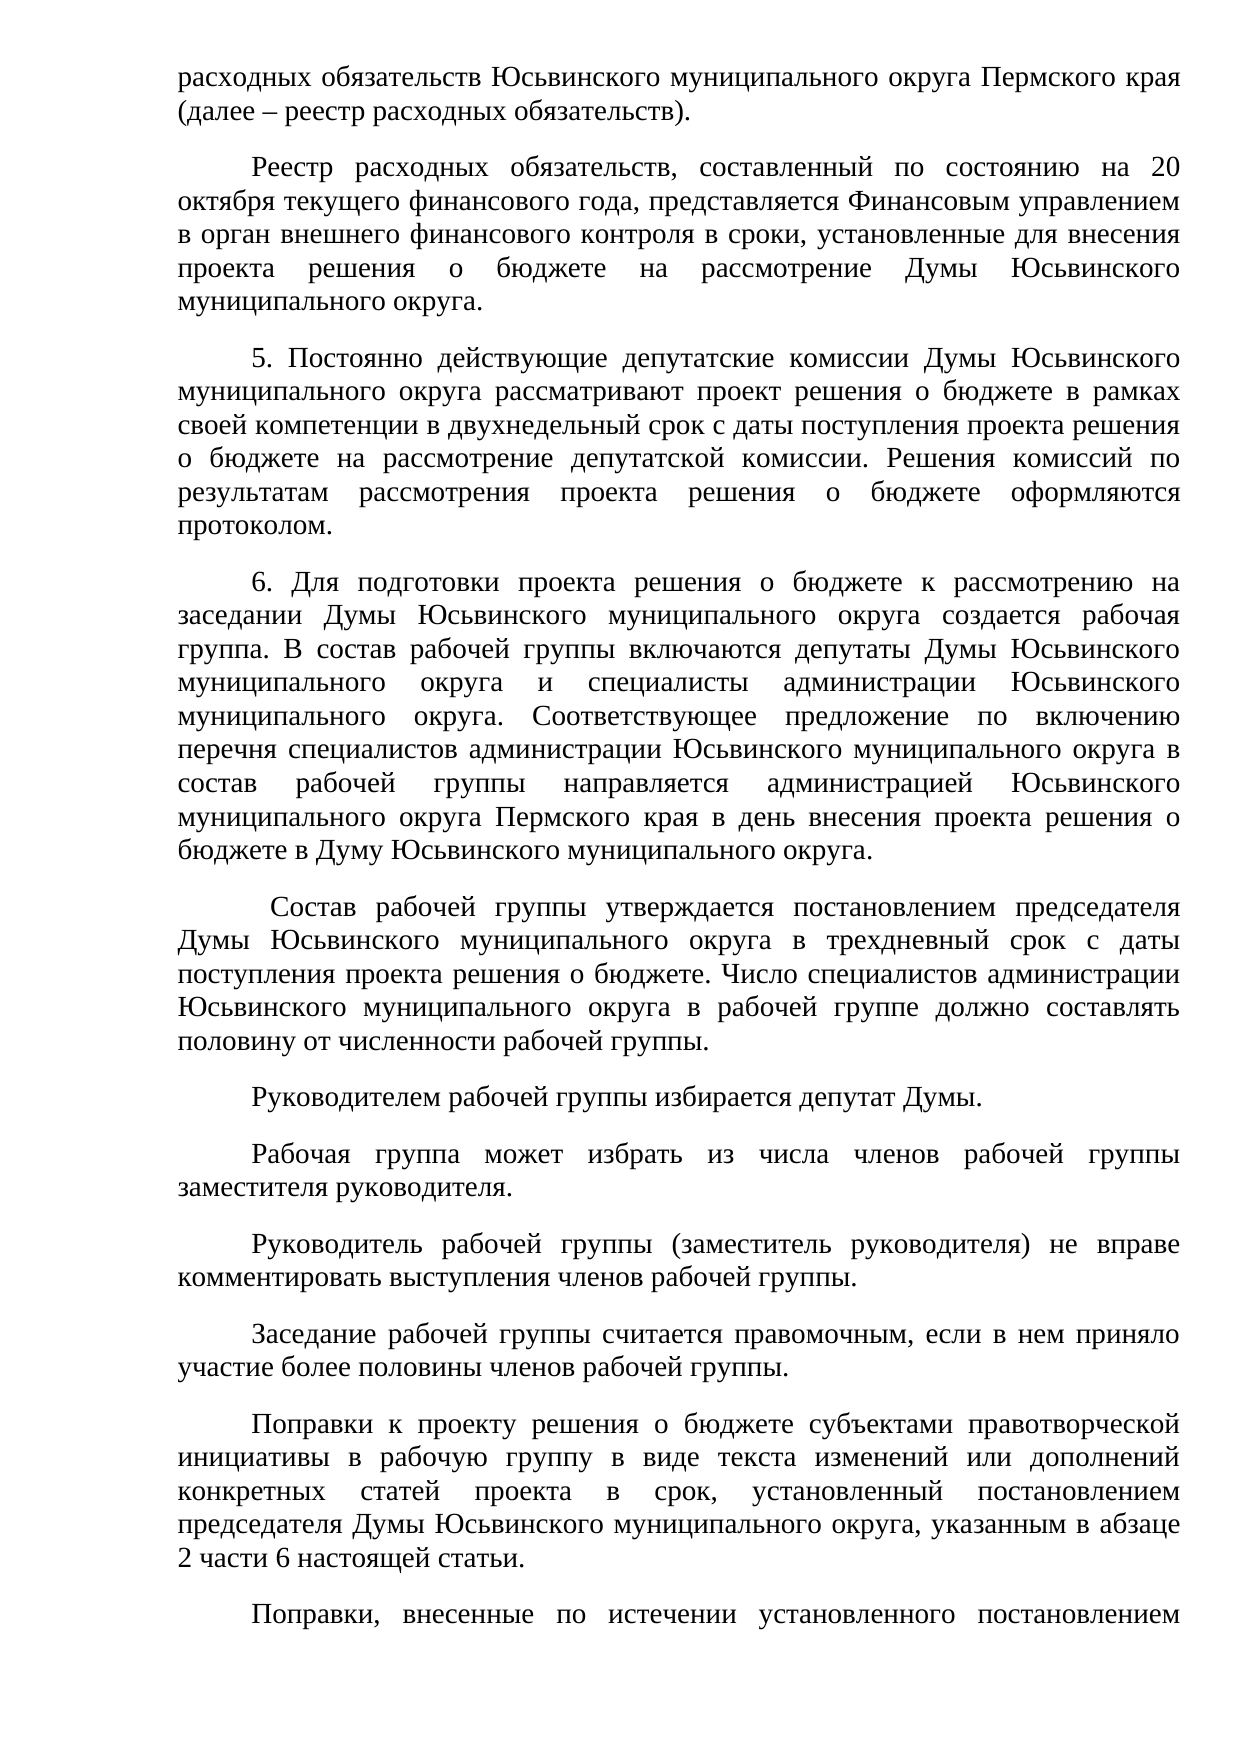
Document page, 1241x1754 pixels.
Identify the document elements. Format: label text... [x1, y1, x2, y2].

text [177, 59, 1181, 126]
text Поправки к проекту решения о бюджете субъектами правотворческой инициативы в рабочую группу в виде текста изменений или дополнений конкретных статей проекта в срок, установленный постановлением председателя Думы Юсьвинского муниципального округа, указанным в абзаце 2 части 6 настоящей статьи. [177, 1406, 1181, 1573]
text Руководителем рабочей группы избирается депутат Думы. [177, 1079, 1181, 1113]
text 6. Для подготовки проекта решения о бюджете к рассмотрению на заседании Думы Юсьвинского муниципального округа создается рабочая группа. В состав рабочей группы включаются депутаты Думы Юсьвинского муниципального округа и специалисты администрации Юсьвинского муниципального округа. Соответствующее предложение по включению перечня специалистов администрации Юсьвинского муниципального округа в состав рабочей группы направляется администрацией Юсьвинского муниципального округа Пермского края в день внесения проекта решения о бюджете в Думу Юсьвинского муниципального округа. [177, 564, 1181, 866]
text Руководитель рабочей группы (заместитель руководителя) не вправе комментировать выступления членов рабочей группы. [177, 1226, 1181, 1293]
text Рабочая группа может избрать из числа членов рабочей группы заместителя руководителя. [177, 1136, 1181, 1203]
text 5. Постоянно действующие депутатские комиссии Думы Юсьвинского муниципального округа рассматривают проект решения о бюджете в рамках своей компетенции в двухнедельный срок с даты поступления проекта решения о бюджете на рассмотрение депутатской комиссии. Решения комиссий по результатам рассмотрения проекта решения о бюджете оформляются протоколом. [177, 340, 1181, 541]
text Реестр расходных обязательств, составленный по состоянию на 20 октября текущего финансового года, представляется Финансовым управлением в орган внешнего финансового контроля в сроки, установленные для внесения проекта решения о бюджете на рассмотрение Думы Юсьвинского муниципального округа. [177, 149, 1181, 317]
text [177, 1596, 1181, 1630]
text Заседание рабочей группы считается правомочным, если в нем приняло участие более половины членов рабочей группы. [177, 1316, 1181, 1383]
text Состав рабочей группы утверждается постановлением председателя Думы Юсьвинского муниципального округа в трехдневный срок с даты поступления проекта решения о бюджете. Число специалистов администрации Юсьвинского муниципального округа в рабочей группе должно составлять половину от численности рабочей группы. [177, 889, 1181, 1056]
